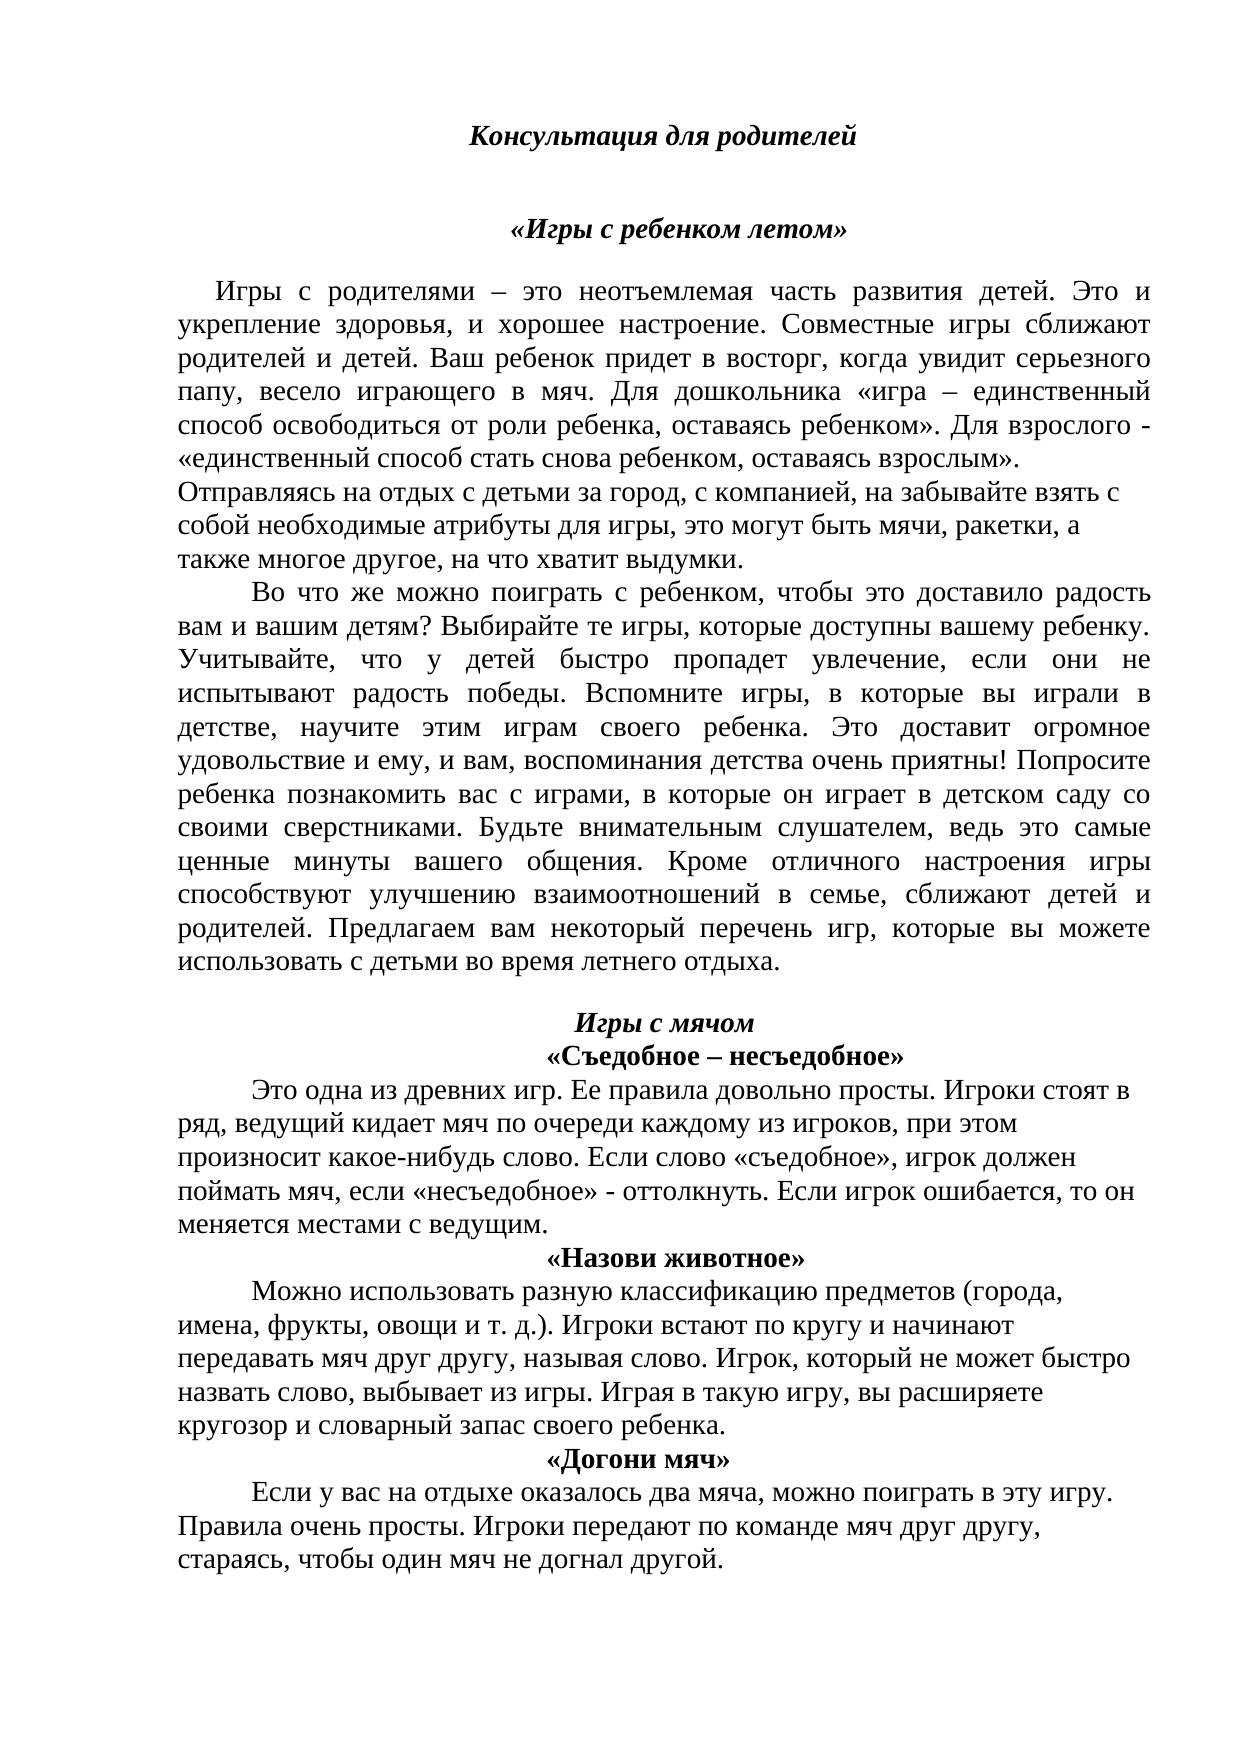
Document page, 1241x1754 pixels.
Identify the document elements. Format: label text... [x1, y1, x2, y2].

text «Съедобное – несъедобное» [472, 1038, 1152, 1072]
text Это одна из древних игр. Ее правила довольно просты. Игроки стоят в ряд, ведущий кидает мяч по очереди каждому из игроков, при этом произносит какое-нибудь слово. Если слово «съедобное», игрок должен поймать мяч, если «несъедобное» - оттолкнуть. Если игрок ошибается, то он меняется местами с ведущим. [177, 1072, 1152, 1240]
text «Назови животное» [546, 1240, 1152, 1273]
text Игры с родителями – это неотъемлемая часть развития детей. Это и укрепление здоровья, и хорошее настроение. Совместные игры сближают родителей и детей. Ваш ребенок придет в восторг, когда увидит серьезного папу, весело играющего в мяч. Для дошкольника «игра – единственный способ освободиться от роли ребенка, оставаясь ребенком». Для взрослого - «единственный способ стать снова ребенком, оставаясь взрослым». [177, 273, 1152, 474]
text Отправляясь на отдых с детьми за город, с компанией, на забывайте взять с собой необходимые атрибуты для игры, это могут быть мячи, ракетки, а также многое другое, на что хватит выдумки. [177, 474, 1152, 574]
text «Игры с ребенком летом» [215, 211, 1144, 244]
text Консультация для родителей [177, 118, 1152, 152]
text Можно использовать разную классификацию предметов (города, имена, фрукты, овощи и т. д.). Игроки встают по кругу и начинают передавать мяч друг другу, называя слово. Игрок, который не может быстро назвать слово, выбывает из игры. Играя в такую игру, вы расширяете кругозор и словарный запас своего ребенка. [177, 1273, 1152, 1441]
text «Догони мяч» [472, 1441, 1152, 1474]
text Во что же можно поиграть с ребенком, чтобы это доставило радость вам и вашим детям? Выбирайте те игры, которые доступны вашему ребенку. Учитывайте, что у детей быстро пропадет увлечение, если они не испытывают радость победы. Вспомните игры, в которые вы играли в детстве, научите этим играм своего ребенка. Это доставит огромное удовольствие и ему, и вам, воспоминания детства очень приятны! Попросите ребенка познакомить вас с играми, в которые он играет в детском саду со своими сверстниками. Будьте внимательным слушателем, ведь это самые ценные минуты вашего общения. Кроме отличного настроения игры способствуют улучшению взаимоотношений в семье, сближают детей и родителей. Предлагаем вам некоторый перечень игр, которые вы можете использовать с детьми во время летнего отдыха. [177, 574, 1152, 977]
text Если у вас на отдыхе оказалось два мяча, можно поиграть в эту игру. Правила очень просты. Игроки передают по команде мяч друг другу, стараясь, чтобы один мяч не догнал другой. [177, 1474, 1152, 1575]
text Игры с мячом [177, 1005, 1152, 1038]
